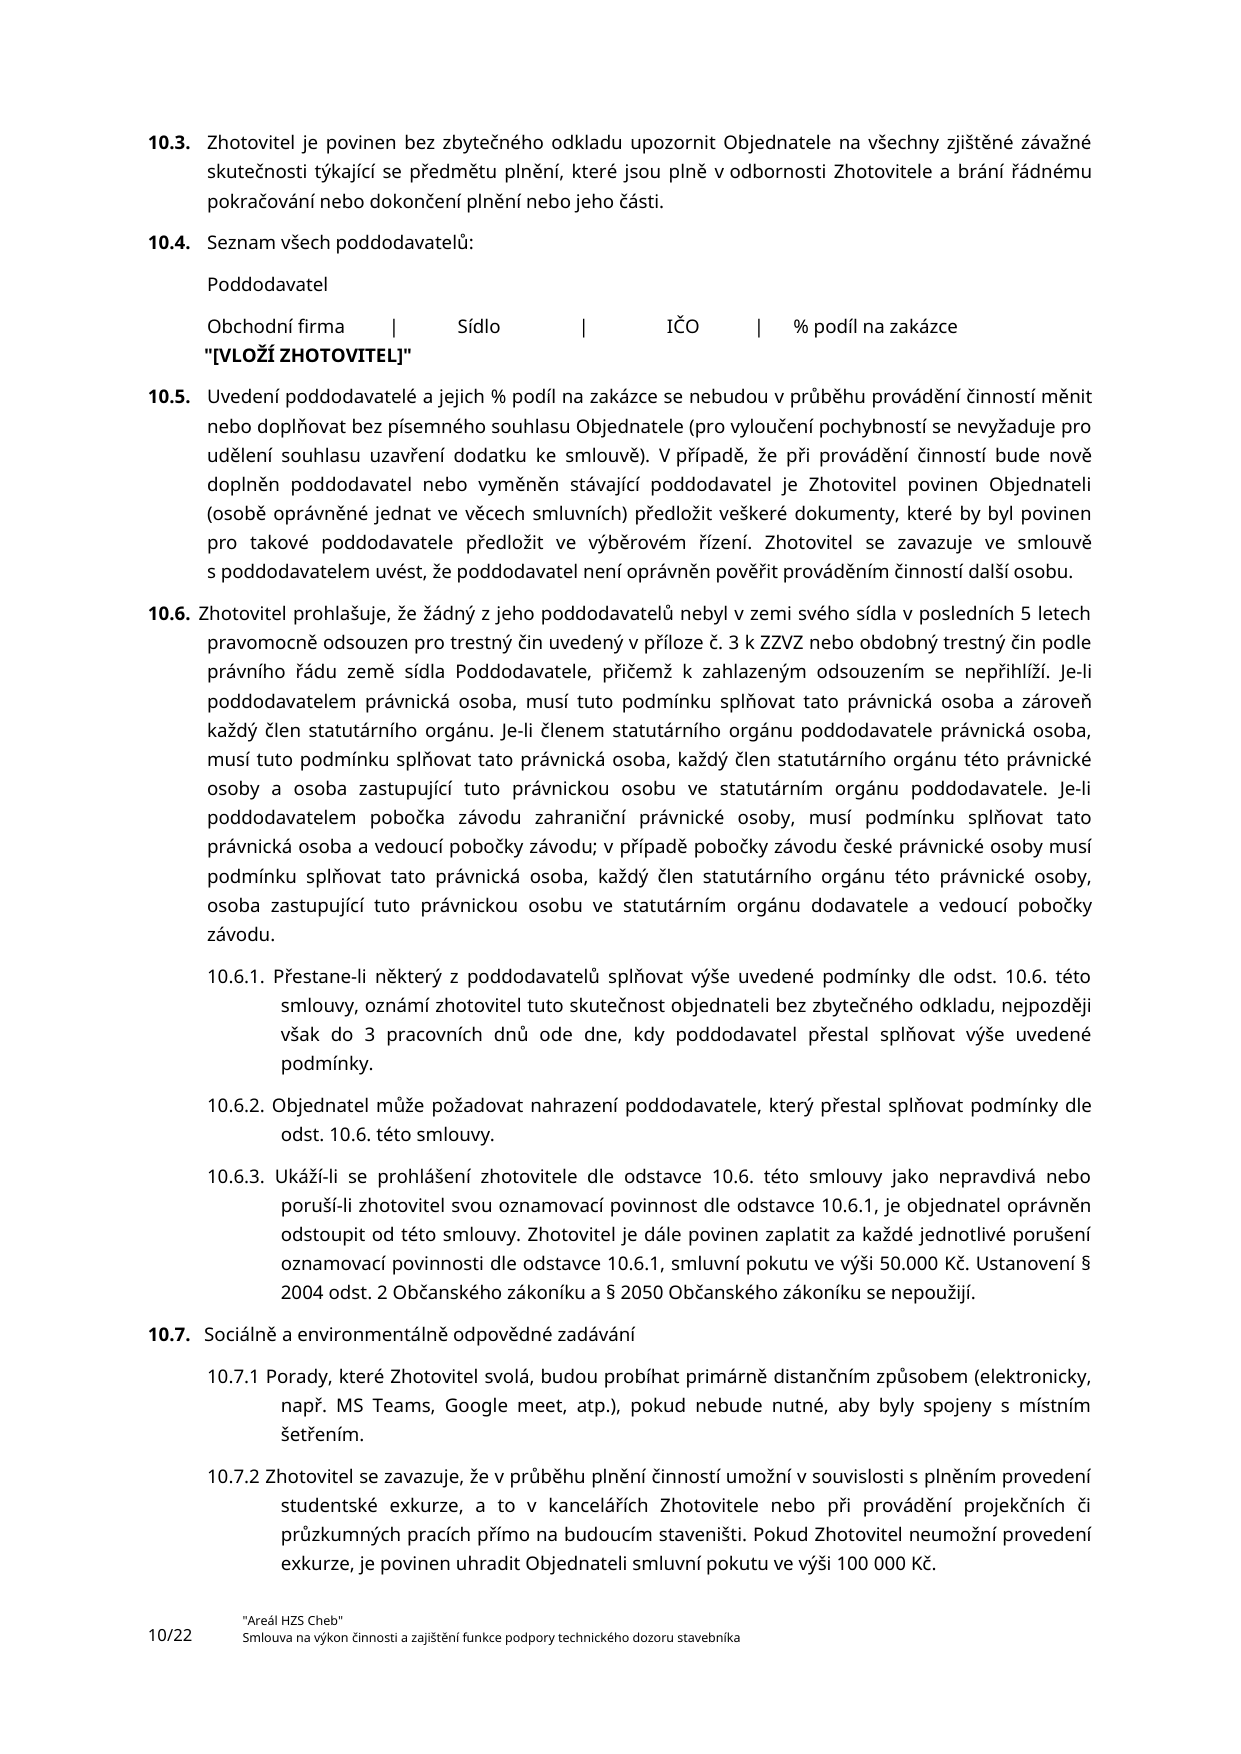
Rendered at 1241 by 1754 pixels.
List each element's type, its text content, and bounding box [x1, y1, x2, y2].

text 10.6.3. Ukáží-li se prohlášení zhotovitele dle odstavce 10.6. této smlouvy jako nepravdivá nebo poruší-li zhotovitel svou oznamovací povinnost dle odstavce 10.6.1, je objednatel oprávněn odstoupit od této smlouvy. Zhotovitel je dále povinen zaplatit za každé jednotlivé porušení oznamovací povinnosti dle odstavce 10.6.1, smluvní pokutu ve výši 50.000 Kč. Ustanovení § 2004 odst. 2 Občanského zákoníku a § 2050 Občanského zákoníku se nepoužijí. [207, 1160, 1092, 1306]
text 10.3. Zhotovitel je povinen bez zbytečného odkladu upozornit Objednatele na všechny zjištěné závažné skutečnosti týkající se předmětu plnění, které jsou plně v odbornosti Zhotovitele a brání řádnému pokračování nebo dokončení plnění nebo jeho části. [148, 126, 1092, 214]
text 10.7.2 Zhotovitel se zavazuje, že v průběhu plnění činností umožní v souvislosti s plněním provedení studentské exkurze, a to v kancelářích Zhotovitele nebo při provádění projekčních či průzkumných pracích přímo na budoucím staveništi. Pokud Zhotovitel neumožní provedení exkurze, je povinen uhradit Objednateli smluvní pokutu ve výši 100 000 Kč. [207, 1460, 1092, 1576]
text Poddodavatel [204, 268, 1092, 297]
text Obchodní firma | Sídlo | IČO | % podíl na zakázce [151, 310, 1092, 339]
text 10.7.1 Porady, které Zhotovitel svolá, budou probíhat primárně distančním způsobem (elektronicky, např. MS Teams, Google meet, atp.), pokud nebude nutné, aby byly spojeny s místním šetřením. [207, 1360, 1092, 1447]
text 10.6.2. Objednatel může požadovat nahrazení poddodavatele, který přestal splňovat podmínky dle odst. 10.6. této smlouvy. [207, 1089, 1092, 1147]
text 10.7. Sociálně a environmentálně odpovědné zadávání [148, 1318, 1092, 1347]
text "[VLOŽÍ ZHOTOVITEL]" [148, 339, 1092, 368]
text 10.5. Uvedení poddodavatelé a jejich % podíl na zakázce se nebudou v průběhu provádění činností měnit nebo doplňovat bez písemného souhlasu Objednatele (pro vyloučení pochybností se nevyžaduje pro udělení souhlasu uzavření dodatku ke smlouvě). V případě, že při provádění činností bude nově doplněn poddodavatel nebo vyměněn stávající poddodavatel je Zhotovitel povinen Objednateli (osobě oprávněné jednat ve věcech smluvních) předložit veškeré dokumenty, které by byl povinen pro takové poddodavatele předložit ve výběrovém řízení. Zhotovitel se zavazuje ve smlouvě s poddodavatelem uvést, že poddodavatel není oprávněn pověřit prováděním činností další osobu. [148, 381, 1092, 585]
text 10.4. Seznam všech poddodavatelů: [148, 226, 1092, 256]
text 10.6. Zhotovitel prohlašuje, že žádný z jeho poddodavatelů nebyl v zemi svého sídla v posledních 5 letech pravomocně odsouzen pro trestný čin uvedený v příloze č. 3 k ZZVZ nebo obdobný trestný čin podle právního řádu země sídla Poddodavatele, přičemž k zahlazeným odsouzením se nepřihlíží. Je-li poddodavatelem právnická osoba, musí tuto podmínku splňovat tato právnická osoba a zároveň každý člen statutárního orgánu. Je-li členem statutárního orgánu poddodavatele právnická osoba, musí tuto podmínku splňovat tato právnická osoba, každý člen statutárního orgánu této právnické osoby a osoba zastupující tuto právnickou osobu ve statutárním orgánu poddodavatele. Je-li poddodavatelem pobočka závodu zahraniční právnické osoby, musí podmínku splňovat tato právnická osoba a vedoucí pobočky závodu; v případě pobočky závodu české právnické osoby musí podmínku splňovat tato právnická osoba, každý člen statutárního orgánu této právnické osoby, osoba zastupující tuto právnickou osobu ve statutárním orgánu dodavatele a vedoucí pobočky závodu. [148, 597, 1092, 947]
text 10.6.1. Přestane-li některý z poddodavatelů splňovat výše uvedené podmínky dle odst. 10.6. této smlouvy, oznámí zhotovitel tuto skutečnost objednateli bez zbytečného odkladu, nejpozději však do 3 pracovních dnů ode dne, kdy poddodavatel přestal splňovat výše uvedené podmínky. [207, 960, 1092, 1076]
